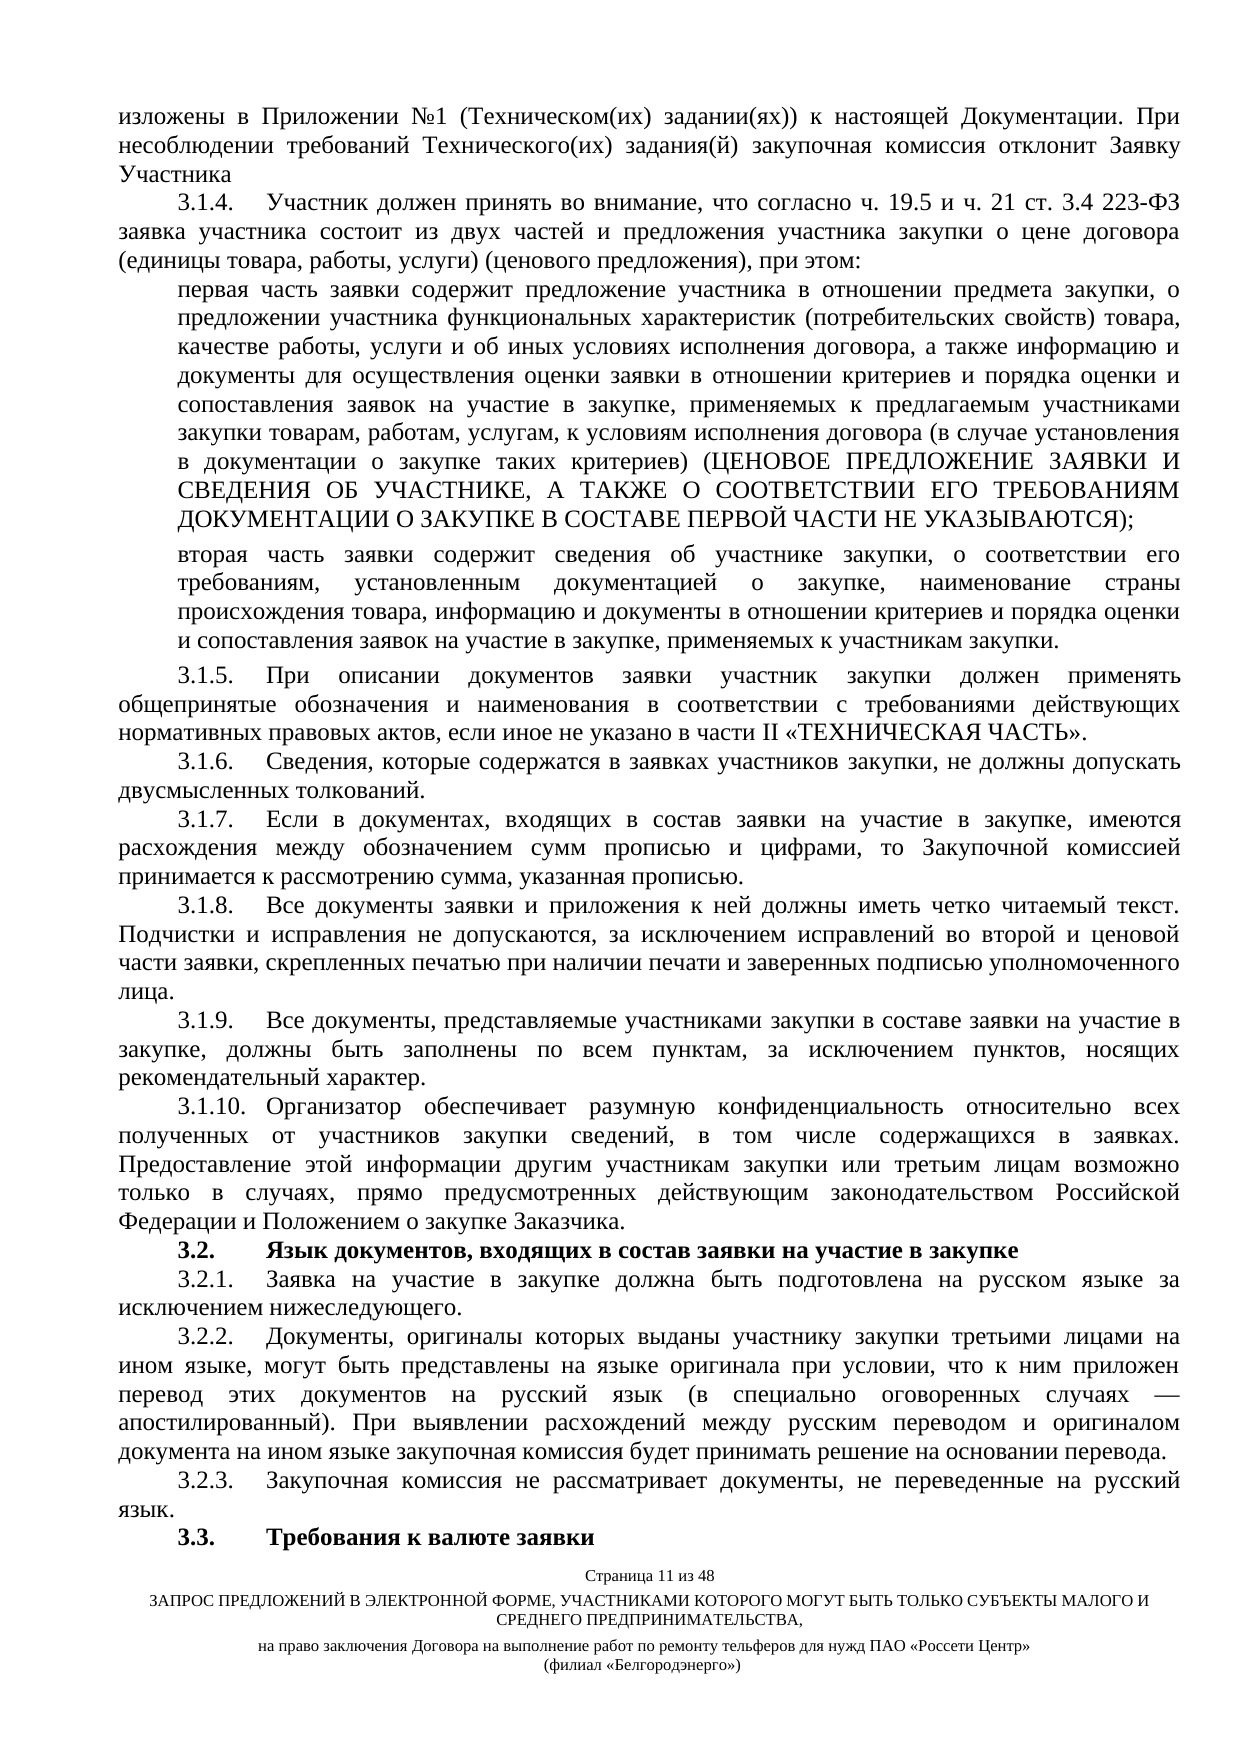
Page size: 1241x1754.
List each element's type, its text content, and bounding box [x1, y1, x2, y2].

subtitle Язык документов, входящих в состав заявки на участие в закупке [118, 1235, 1181, 1264]
text вторая часть заявки содержит сведения об участнике закупки, о соответствии его требованиям, установленным документацией о закупке, наименование страны происхождения товара, информацию и документы в отношении критериев и порядка оценки и сопоставления заявок на участие в закупке, применяемых к участникам закупки. [177, 539, 1181, 654]
subtitle Документы, оригиналы которых выданы участнику закупки третьими лицами на ином языке, могут быть представлены на языке оригинала при условии, что к ним приложен перевод этих документов на русский язык (в специально оговоренных случаях — апостилированный). При выявлении расхождений между русским переводом и оригиналом документа на ином языке закупочная комиссия будет принимать решение на основании перевода. [118, 1321, 1181, 1465]
subtitle При описании документов заявки участник закупки должен применять общепринятые обозначения и наименования в соответствии с требованиями действующих нормативных правовых актов, если иное не указано в части II «ТЕХНИЧЕСКАЯ ЧАСТЬ». [118, 660, 1181, 746]
subtitle Организатор обеспечивает разумную конфиденциальность относительно всех полученных от участников закупки сведений, в том числе содержащихся в заявках. Предоставление этой информации другим участникам закупки или третьим лицам возможно только в случаях, прямо предусмотренных действующим законодательством Российской Федерации и Положением о закупке Заказчика. [118, 1091, 1181, 1235]
subtitle Все документы, представляемые участниками закупки в составе заявки на участие в закупке, должны быть заполнены по всем пунктам, за исключением пунктов, носящих рекомендательный характер. [118, 1005, 1181, 1091]
subtitle Заявка на участие в закупке должна быть подготовлена на русском языке за исключением нижеследующего. [118, 1264, 1181, 1321]
subtitle Если в документах, входящих в состав заявки на участие в закупке, имеются расхождения между обозначением сумм прописью и цифрами, то Закупочной комиссией принимается к рассмотрению сумма, указанная прописью. [118, 804, 1181, 890]
subtitle Требования к валюте заявки [118, 1522, 1181, 1551]
text первая часть заявки содержит предложение участника в отношении предмета закупки, о предложении участника функциональных характеристик (потребительских свойств) товара, качестве работы, услуги и об иных условиях исполнения договора, а также информацию и документы для осуществления оценки заявки в отношении критериев и порядка оценки и сопоставления заявок на участие в закупке, применяемых к предлагаемым участниками закупки товарам, работам, услугам, к условиям исполнения договора (в случае установления в документации о закупке таких критериев) (ЦЕНОВОЕ ПРЕДЛОЖЕНИЕ ЗАЯВКИ И СВЕДЕНИЯ ОБ УЧАСТНИКЕ, А ТАКЖЕ О СООТВЕТСТВИИ ЕГО ТРЕБОВАНИЯМ ДОКУМЕНТАЦИИ О ЗАКУПКЕ В СОСТАВЕ ПЕРВОЙ ЧАСТИ НЕ УКАЗЫВАЮТСЯ); [177, 274, 1181, 532]
subtitle Участник должен принять во внимание, что согласно ч. 19.5 и ч. 21 ст. 3.4 223-ФЗ заявка участника состоит из двух частей и предложения участника закупки о цене договора (единицы товара, работы, услуги) (ценового предложения), при этом: [118, 187, 1181, 274]
subtitle Сведения, которые содержатся в заявках участников закупки, не должны допускать двусмысленных толкований. [118, 746, 1181, 804]
subtitle Все документы заявки и приложения к ней должны иметь четко читаемый текст. Подчистки и исправления не допускаются, за исключением исправлений во второй и ценовой части заявки, скрепленных печатью при наличии печати и заверенных подписью уполномоченного лица. [118, 890, 1181, 1005]
subtitle Закупочная комиссия не рассматривает документы, не переведенные на русский язык. [118, 1465, 1181, 1522]
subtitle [118, 101, 1181, 187]
